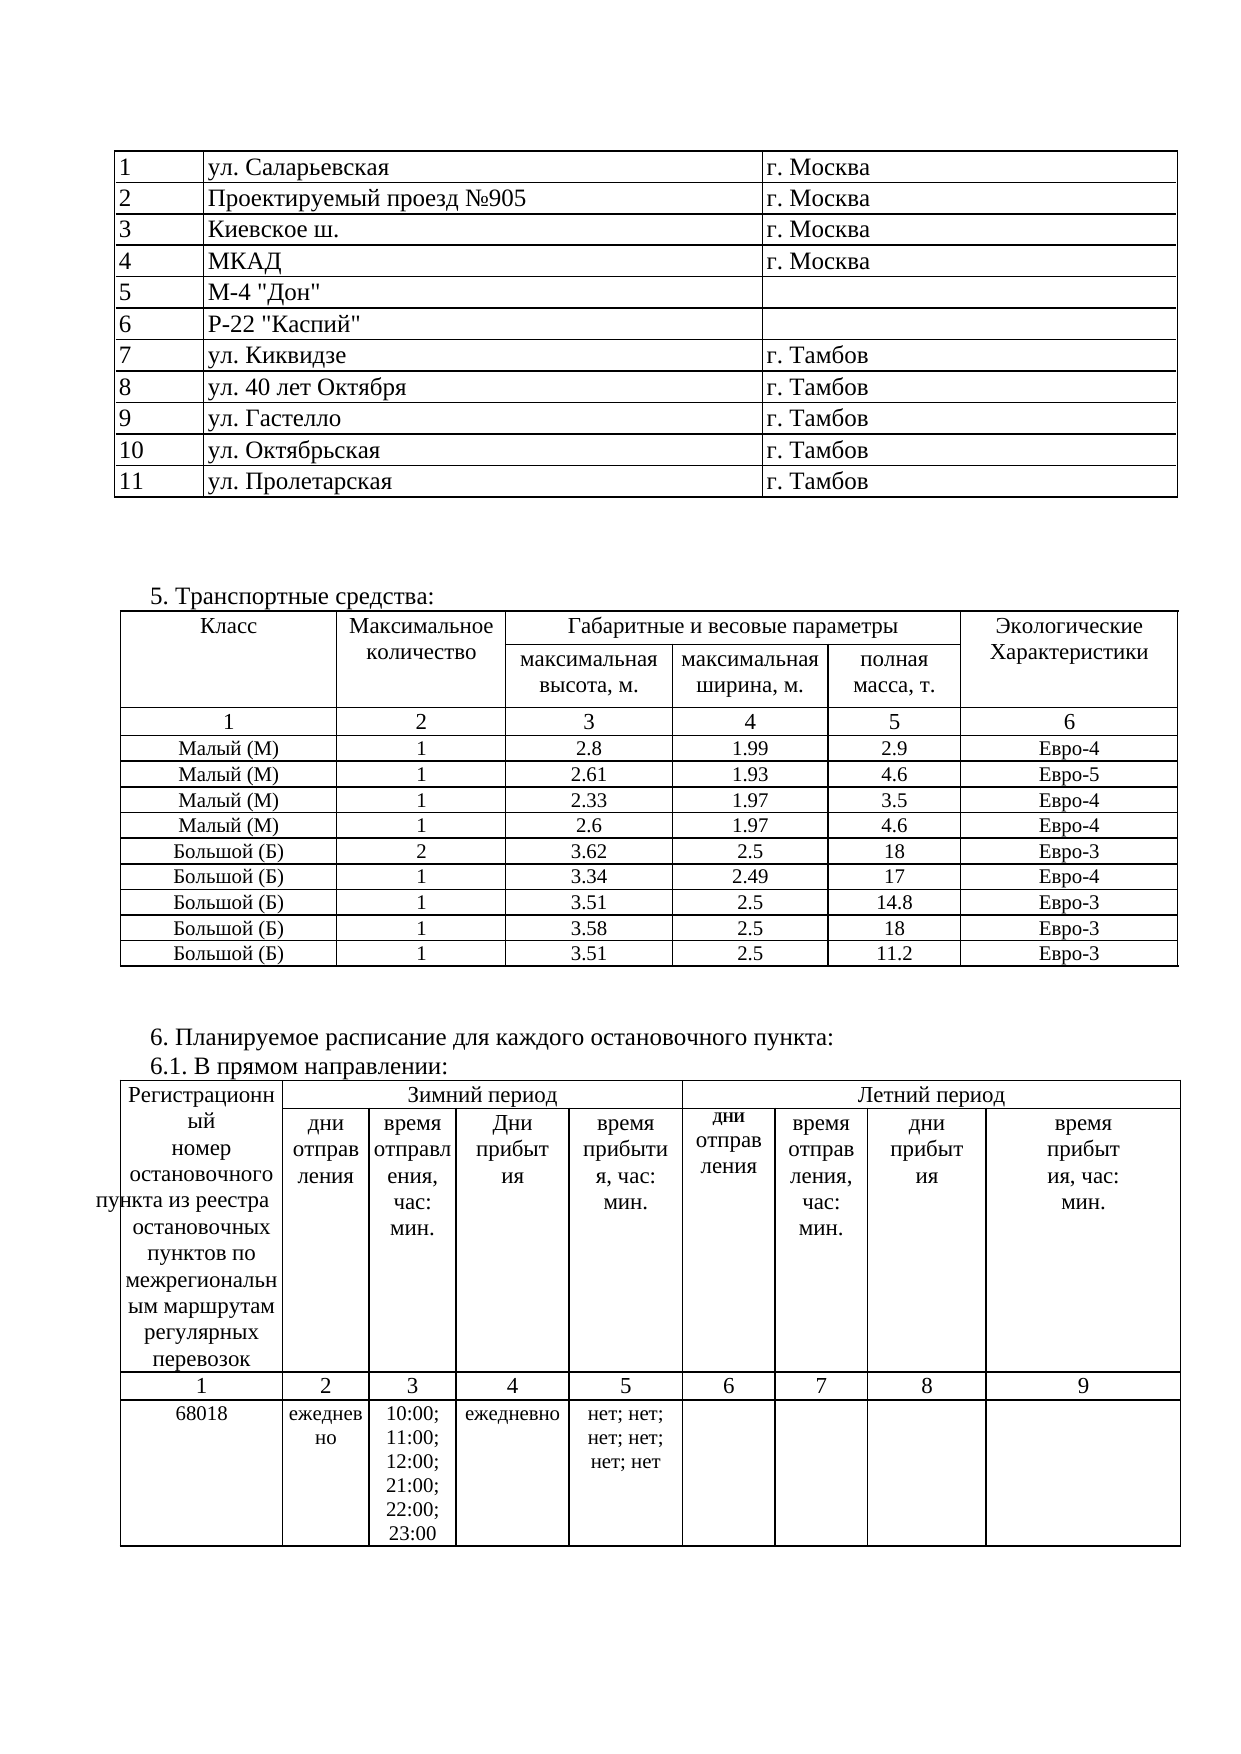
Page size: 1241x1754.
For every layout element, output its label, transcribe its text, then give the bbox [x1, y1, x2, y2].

table_cell Большой (Б) [121, 941, 336, 965]
table_cell Евро-3 [961, 941, 1177, 965]
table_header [121, 1081, 282, 1371]
table_cell Евро-3 [961, 890, 1177, 914]
table_cell 3.51 [506, 941, 672, 965]
table_cell 11.2 [829, 941, 960, 965]
table_cell 6 [961, 708, 1177, 735]
table_cell Большой (Б) [121, 839, 336, 863]
table_cell Евро-3 [961, 916, 1177, 940]
table_cell Евро-4 [961, 813, 1177, 837]
table_cell [776, 1401, 867, 1545]
table_header Летний период [683, 1081, 1180, 1107]
table_cell дни отправ ления [283, 1109, 368, 1371]
table_cell 1 [337, 865, 505, 888]
table_cell 2.61 [506, 762, 672, 786]
table_cell ул. Киквидзе [204, 340, 762, 370]
table_cell Евро-3 [961, 839, 1177, 863]
table_cell Большой (Б) [121, 890, 336, 914]
table_cell 2.6 [506, 813, 672, 837]
table_cell время прибыти я, час: мин. [570, 1109, 682, 1371]
table_cell 1 [121, 1373, 282, 1399]
table_cell 2.9 [829, 736, 960, 760]
table_cell г. Тамбов [763, 465, 1177, 496]
table_cell [683, 1401, 774, 1545]
table_cell г. Москва [763, 213, 1177, 244]
table_header Максимальное количество [337, 612, 505, 707]
table_cell 1.97 [673, 788, 827, 812]
table_cell 2.8 [506, 736, 672, 760]
table_cell ул. Гастелло [204, 403, 762, 433]
table_cell г. Тамбов [763, 402, 1177, 433]
table_cell 1 [337, 788, 505, 812]
table_cell 8 [868, 1373, 985, 1399]
table_cell ул. Пролетарская [204, 466, 762, 496]
table_cell Малый (М) [121, 736, 336, 760]
table_cell Малый (М) [121, 762, 336, 786]
table_cell 11 [115, 466, 203, 496]
table_cell Евро-4 [961, 788, 1177, 812]
table_cell 17 [829, 865, 960, 888]
table_cell Евро-4 [961, 865, 1177, 888]
table_header Экологические Характеристики [961, 612, 1177, 707]
table_cell 9 [987, 1373, 1180, 1399]
table_cell г. Москва [763, 181, 1177, 213]
table_cell 3.62 [506, 839, 672, 863]
table_cell 3.58 [506, 916, 672, 940]
table_cell ул. Саларьевская [204, 152, 762, 181]
table_cell ДНИ отправ ления [683, 1109, 774, 1371]
table_cell 3.51 [506, 890, 672, 914]
table_cell 5 [570, 1373, 682, 1399]
table_cell 2 [337, 708, 505, 735]
table_cell г. Тамбов [763, 433, 1177, 464]
table_cell ул. 40 лет Октября [204, 372, 762, 402]
table_cell 2.33 [506, 788, 672, 812]
table_cell 10 [115, 434, 203, 464]
table_cell Большой (Б) [121, 916, 336, 940]
table_cell 14.8 [829, 890, 960, 914]
table_cell 1.99 [673, 736, 827, 760]
table_cell 3.5 [829, 788, 960, 812]
table_cell [763, 276, 1177, 307]
table_cell 18 [829, 916, 960, 940]
table_cell ул. Октябрьская [204, 435, 762, 464]
table_cell 2 [283, 1373, 368, 1399]
table_cell Евро-4 [961, 736, 1177, 760]
table_cell 7 [115, 340, 203, 370]
table_cell максимальная ширина, м. [673, 645, 827, 707]
table_cell г. Москва [763, 152, 1177, 181]
table_header Габаритные и весовые параметры [506, 612, 960, 643]
text 6.1. В прямом направлении: [150, 1051, 1090, 1079]
table_cell 4 [673, 708, 827, 735]
table_cell 3 [370, 1373, 455, 1399]
table_cell г. Москва [763, 244, 1177, 276]
table_cell 2.5 [673, 890, 827, 914]
table_cell Большой (Б) [121, 865, 336, 888]
table_cell 1.97 [673, 813, 827, 837]
table_cell [868, 1401, 985, 1545]
table_cell ежедневно [283, 1401, 368, 1545]
table_cell 6 [115, 308, 203, 339]
table_cell 10:00; 11:00; 12:00; 21:00; 22:00; 23:00 [370, 1401, 455, 1545]
table_header Зимний период [283, 1081, 682, 1107]
table_cell 68018 [121, 1401, 282, 1545]
table_cell 4.6 [829, 762, 960, 786]
table_cell Евро-5 [961, 762, 1177, 786]
table_cell 1 [337, 916, 505, 940]
table_cell 5 [115, 277, 203, 307]
text 6. Планируемое расписание для каждого остановочного пункта: [150, 1022, 1090, 1051]
table_cell Проектируемый проезд №905 [204, 183, 762, 213]
table_cell 9 [115, 403, 203, 433]
table_cell 1 [121, 708, 336, 735]
table_cell 2.5 [673, 839, 827, 863]
table_cell г. Тамбов [763, 370, 1177, 402]
table_cell 2.49 [673, 865, 827, 888]
table_cell 1 [337, 736, 505, 760]
table_cell Малый (М) [121, 813, 336, 837]
table_header Класс [121, 612, 336, 707]
table_cell г. Тамбов [763, 339, 1177, 370]
table_cell 2.5 [673, 916, 827, 940]
table_cell 2 [337, 839, 505, 863]
table_cell ежедневно [457, 1401, 568, 1545]
table_cell МКАД [204, 246, 762, 276]
table_cell 1.93 [673, 762, 827, 786]
table_cell 2.5 [673, 941, 827, 965]
table_cell 5 [829, 708, 960, 735]
table_cell Киевское ш. [204, 215, 762, 244]
table_cell 1 [115, 152, 203, 181]
table_cell время отправ ления, час: мин. [776, 1109, 867, 1371]
table_cell М-4 "Дон" [204, 277, 762, 307]
table_cell время отправл ения, час: мин. [370, 1109, 455, 1371]
table_cell максимальная высота, м. [506, 645, 672, 707]
table_cell 6 [683, 1373, 774, 1399]
table_cell [763, 307, 1177, 339]
table_cell 4.6 [829, 813, 960, 837]
table_cell 1 [337, 941, 505, 965]
text 5. Транспортные средства: [150, 581, 1090, 610]
table_cell 2 [115, 183, 203, 213]
table_cell 8 [115, 371, 203, 402]
table_cell 18 [829, 839, 960, 863]
table_cell нет; нет; нет; нет; нет; нет [570, 1401, 682, 1545]
table_cell 4 [457, 1373, 568, 1399]
table_cell время прибыт ия, час: мин. [987, 1109, 1180, 1371]
table_cell 1 [337, 813, 505, 837]
table_cell дни прибыт ия [868, 1109, 985, 1371]
table_cell [987, 1401, 1180, 1545]
table_cell 3.34 [506, 865, 672, 888]
table_cell 3 [115, 214, 203, 244]
table_cell Малый (М) [121, 788, 336, 812]
table_cell 4 [115, 245, 203, 276]
table_cell 3 [506, 708, 672, 735]
table_cell 1 [337, 762, 505, 786]
table_cell Дни прибыт ия [457, 1109, 568, 1371]
table_cell полная масса, т. [829, 645, 960, 707]
table_cell Р-22 "Каспий" [204, 309, 762, 339]
table_cell 7 [776, 1373, 867, 1399]
table_cell 1 [337, 890, 505, 914]
